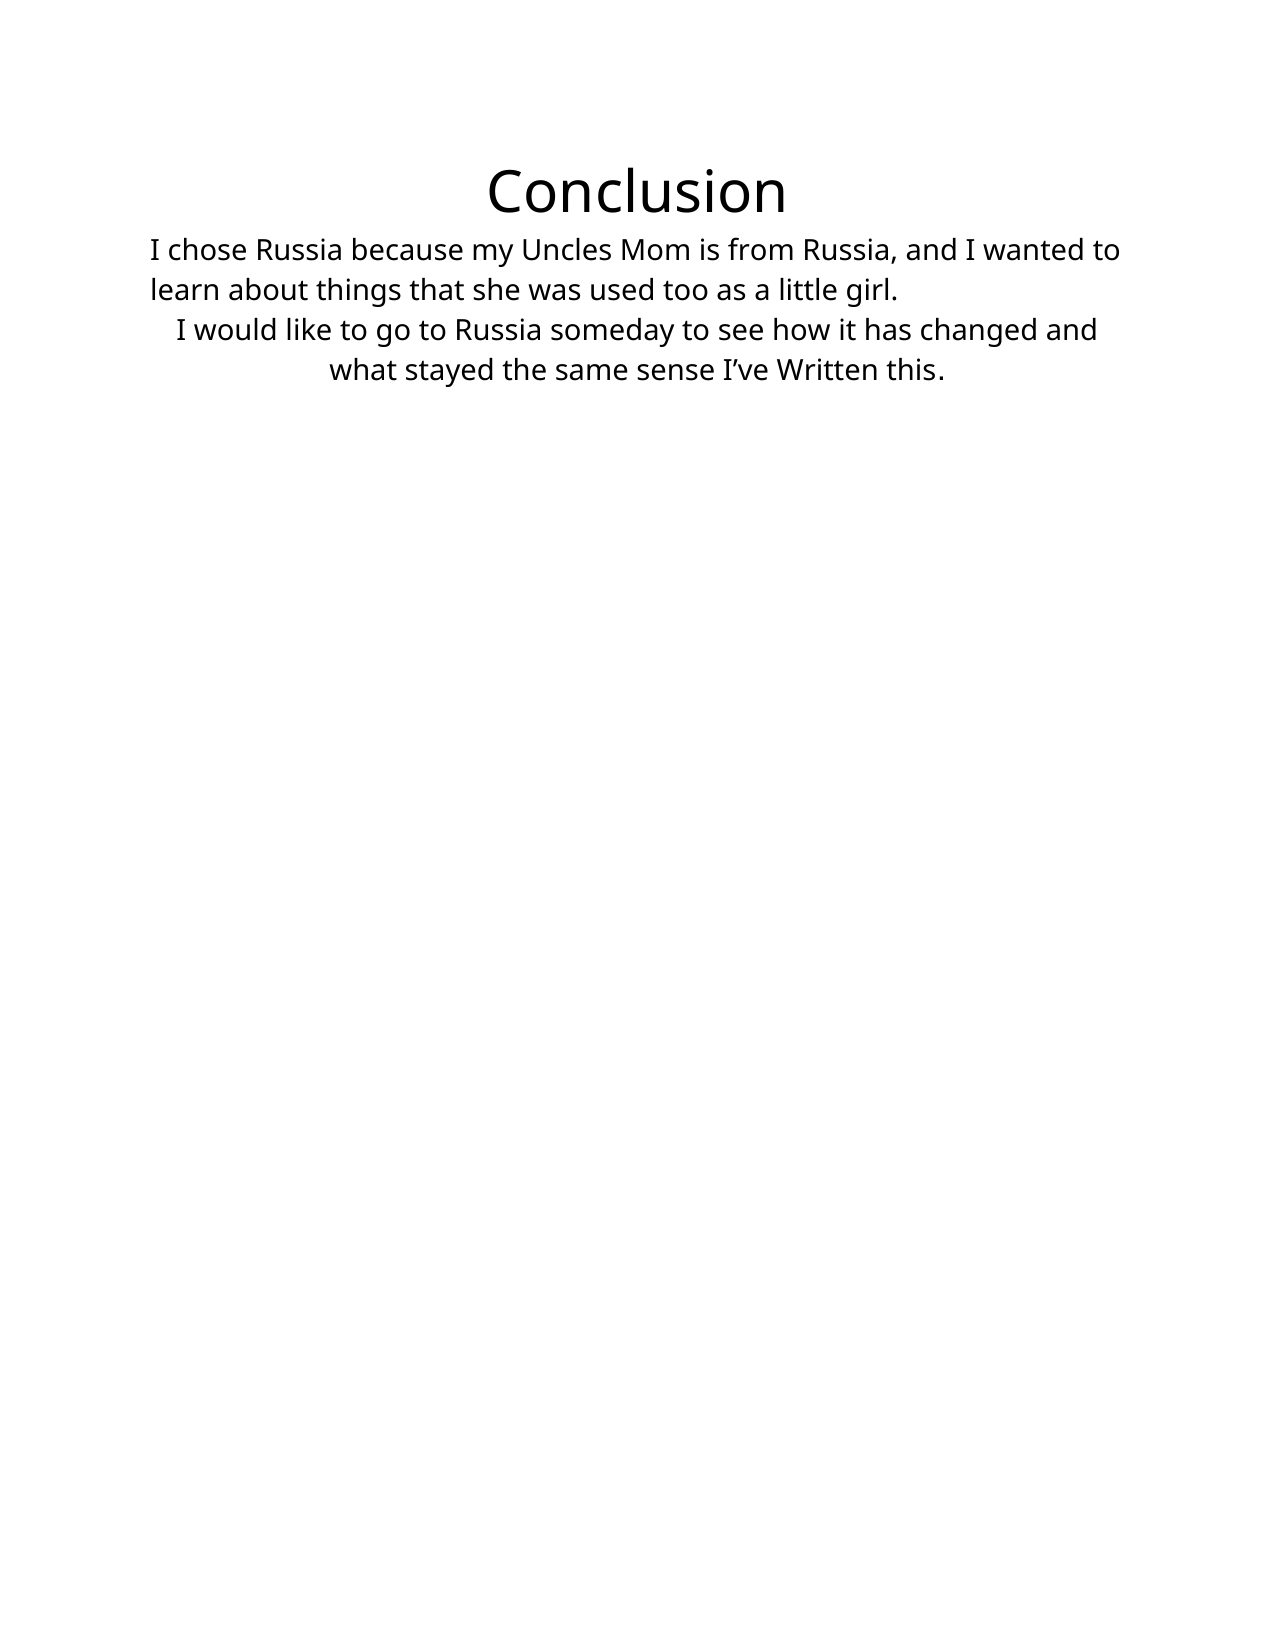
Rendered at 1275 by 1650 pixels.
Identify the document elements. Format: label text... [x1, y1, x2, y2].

text I would like to go to Russia someday to see how it has changed and what stayed the same sense I’ve Written this. [150, 309, 1125, 388]
text Conclusion [150, 150, 1125, 229]
text I chose Russia because my Uncles Mom is from Russia, and I wanted to learn about things that she was used too as a little girl. [150, 229, 1125, 309]
